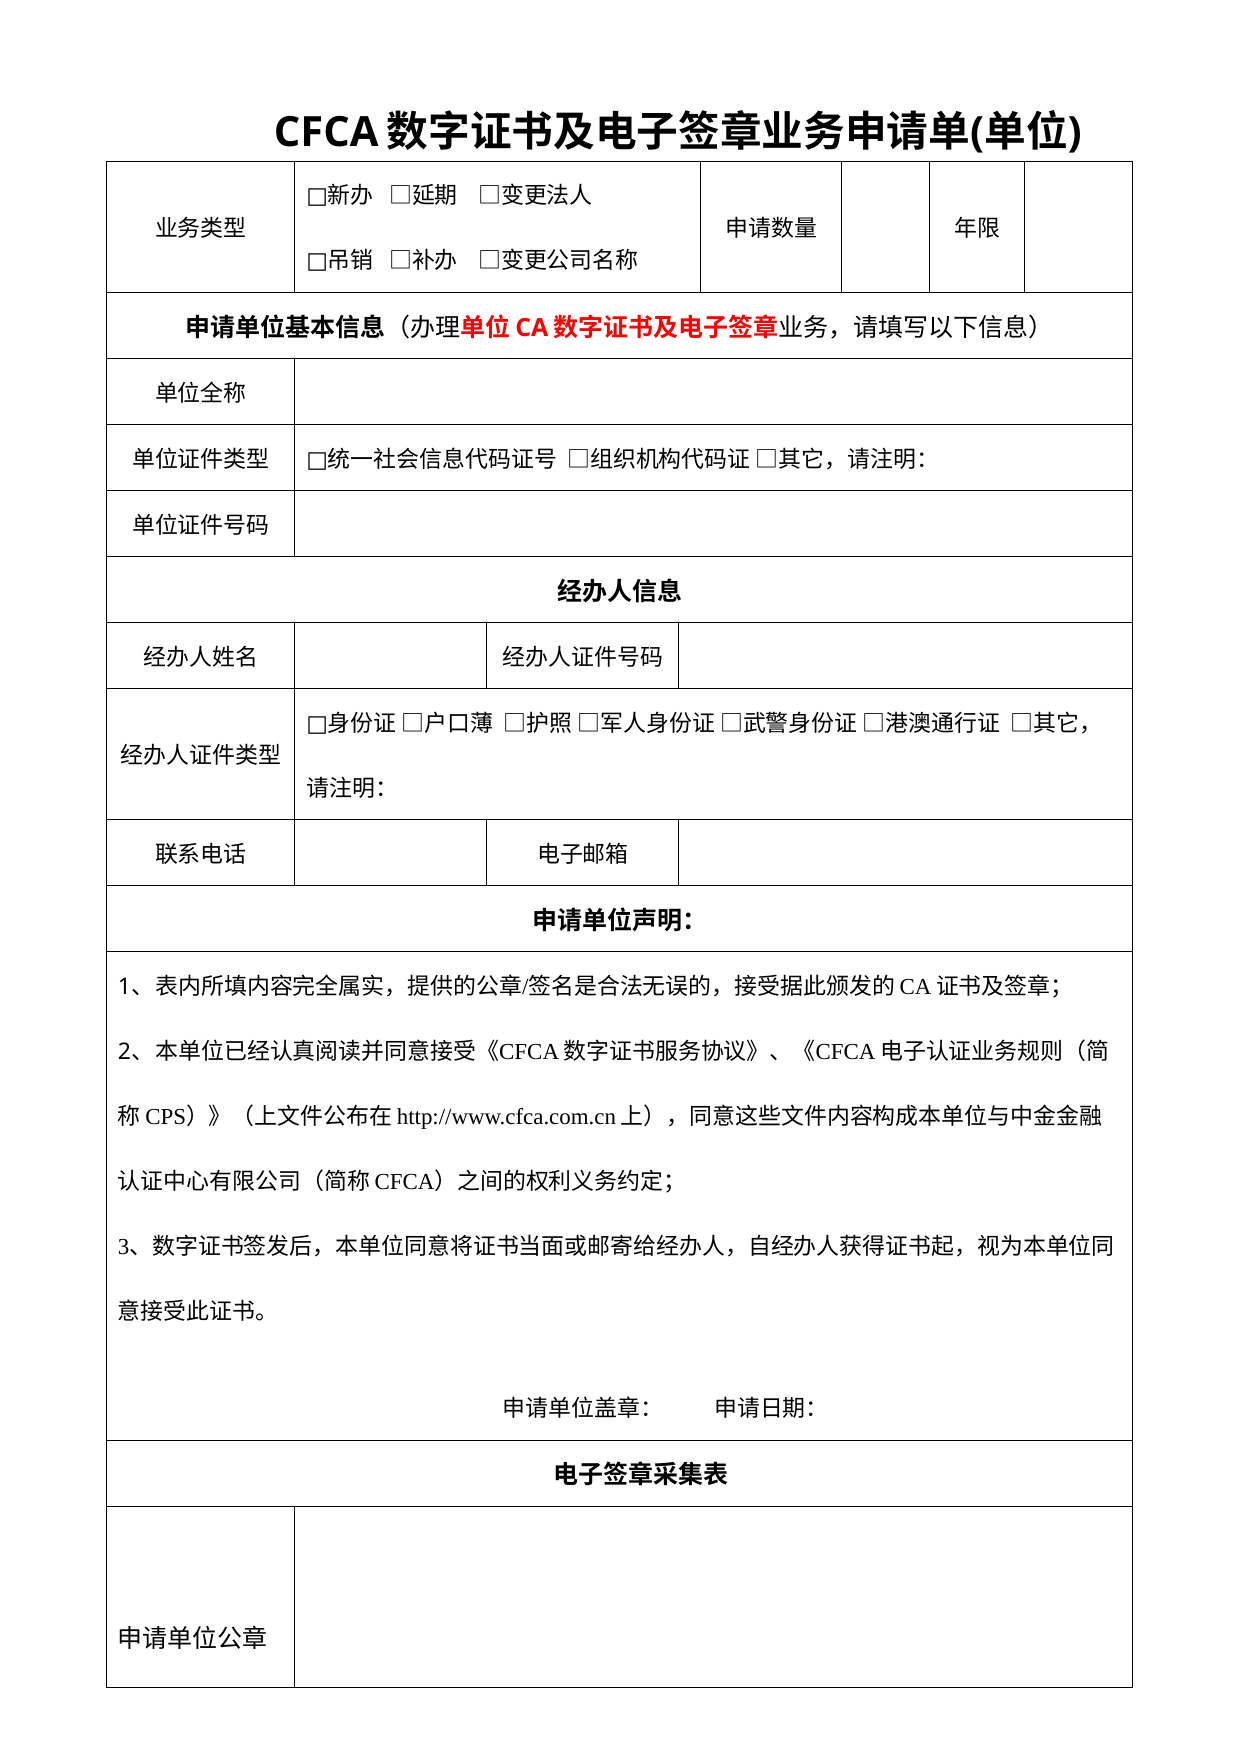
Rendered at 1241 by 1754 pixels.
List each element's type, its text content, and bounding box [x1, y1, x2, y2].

table_cell [679, 820, 1132, 885]
table_cell 电子邮箱 [487, 820, 678, 885]
table_header [842, 162, 929, 292]
table_cell 申请单位声明： [107, 886, 1132, 951]
table_cell 单位证件号码 [107, 491, 294, 556]
table_cell 电子签章采集表 [107, 1441, 1132, 1506]
table_cell [295, 491, 1132, 556]
table_cell [295, 820, 486, 885]
table_cell 经办人信息 [107, 557, 1132, 622]
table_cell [107, 1507, 294, 1687]
table_cell 联系电话 [107, 820, 294, 885]
table_cell 经办人姓名 [107, 623, 294, 688]
table_cell 申请单位基本信息（办理单位CA数字证书及电子签章业务，请填写以下信息） [107, 293, 1132, 358]
table_header 申请数量 [701, 162, 841, 292]
table_cell 表内所填内容完全属实，提供的公章/签名是合法无误的，接受据此颁发的CA证书及签章； 本单位已经认真阅读并同意接受《CFCA数字证书服务协议》、《CFCA电子认证业务规则（简 称CPS）》（上文件公布在http://www.cfca.com.cn上），同意这些文件内容构成本单位与中金金融认证中心有限公司（简称CFCA）之间的权利义务约定； 3、数字证书签发后，本单位同意将证书当面或邮寄给经办人，自经办人获得证书起，视为本单位同意接受此证书。 申请单位盖章： 申请日期： [107, 952, 1132, 1439]
table_cell 经办人证件号码 [487, 623, 678, 688]
table_cell 单位全称 [107, 359, 294, 424]
table_cell 单位证件类型 [107, 425, 294, 490]
table_header 业务类型 [107, 162, 294, 292]
table_header 年限 [930, 162, 1024, 292]
table_cell [295, 623, 486, 688]
table_cell □统一社会信息代码证号 □组织机构代码证 □其它，请注明： [295, 425, 1132, 490]
table_cell [295, 1507, 1132, 1687]
table_cell [295, 359, 1132, 424]
text CFCA数字证书及电子签章业务申请单(单位) [106, 96, 1134, 161]
table_cell [679, 623, 1132, 688]
table_header [1025, 162, 1132, 292]
table_cell 经办人证件类型 [107, 689, 294, 819]
table_header □新办 □延期 □变更法人 □吊销 □补办 □变更公司名称 [295, 162, 700, 292]
table_cell □身份证 □户口薄 □护照 □军人身份证 □武警身份证 □港澳通行证 □其它，请注明： [295, 689, 1132, 819]
